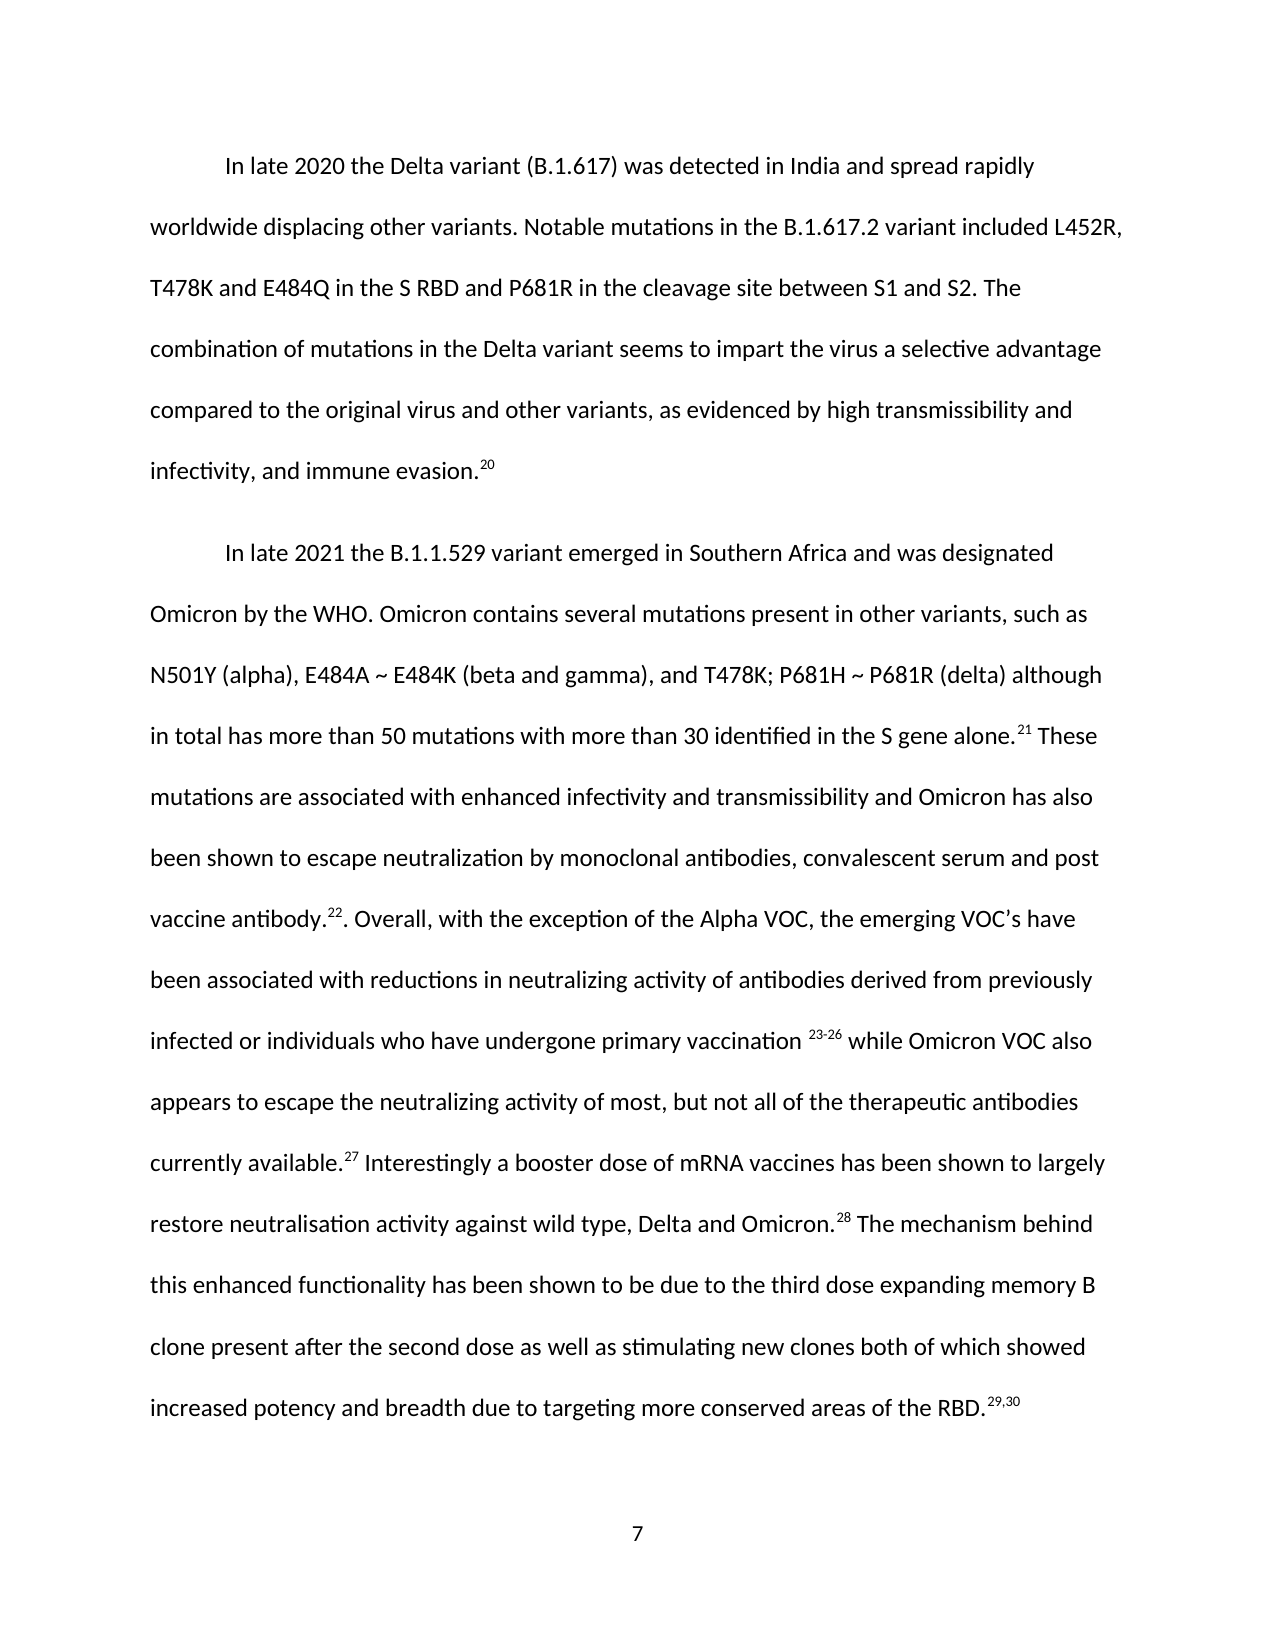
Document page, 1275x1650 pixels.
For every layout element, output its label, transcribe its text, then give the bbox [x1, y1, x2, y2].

text In late 2021 the B.1.1.529 variant emerged in Southern Africa and was designated Omicron by the WHO. Omicron contains several mutations present in other variants, such as N501Y (alpha), E484A ~ E484K (beta and gamma), and T478K; P681H ~ P681R (delta) although in total has more than 50 mutations with more than 30 identified in the S gene alone.21 These mutations are associated with enhanced infectivity and transmissibility and Omicron has also been shown to escape neutralization by monoclonal antibodies, convalescent serum and post vaccine antibody.22. Overall, with the exception of the Alpha VOC, the emerging VOC’s have been associated with reductions in neutralizing activity of antibodies derived from previously infected or individuals who have undergone primary vaccination 23-26 while Omicron VOC also appears to escape the neutralizing activity of most, but not all of the therapeutic antibodies currently available.27 Interestingly a booster dose of mRNA vaccines has been shown to largely restore neutralisation activity against wild type, Delta and Omicron.28 The mechanism behind this enhanced functionality has been shown to be due to the third dose expanding memory B clone present after the second dose as well as stimulating new clones both of which showed increased potency and breadth due to targeting more conserved areas of the RBD.29,30 [150, 537, 1125, 1422]
text In late 2020 the Delta variant (B.1.617) was detected in India and spread rapidly worldwide displacing other variants. Notable mutations in the B.1.617.2 variant included L452R, T478K and E484Q in the S RBD and P681R in the cleavage site between S1 and S2. The combination of mutations in the Delta variant seems to impart the virus a selective advantage compared to the original virus and other variants, as evidenced by high transmissibility and infectivity, and immune evasion.20 [150, 150, 1125, 486]
